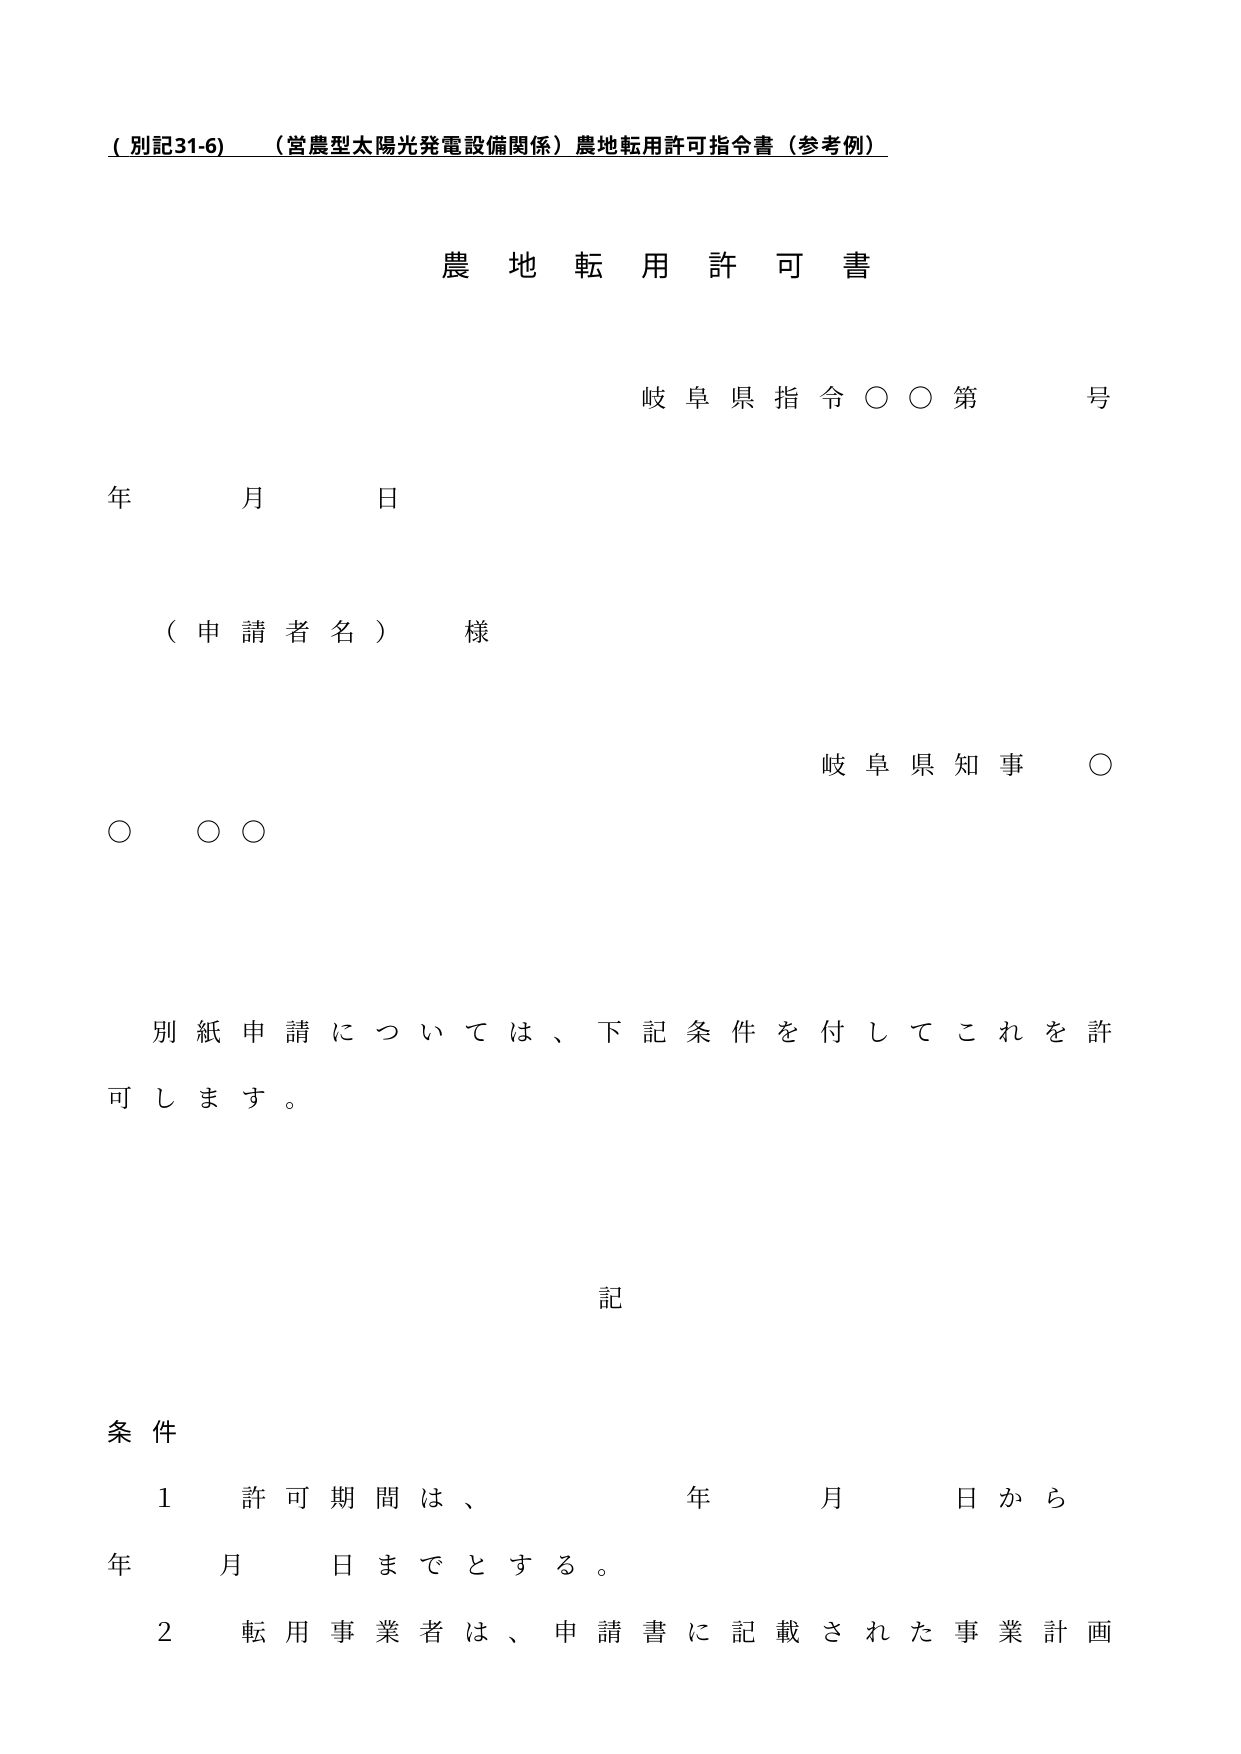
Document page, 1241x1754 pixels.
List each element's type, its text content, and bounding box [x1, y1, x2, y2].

text 年 月 日 [107, 430, 1133, 530]
text 岐阜県知事 〇〇 〇〇 [107, 730, 1133, 864]
text 記 [107, 1264, 1133, 1330]
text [107, 1597, 1133, 1664]
text 条件 [107, 1397, 1133, 1464]
text （申請者名） 様 [107, 597, 1133, 664]
text 別紙申請については、下記条件を付してこれを許可します。 [107, 997, 1133, 1130]
text 岐阜県指令〇〇第 号 [107, 364, 1133, 430]
text (別記31-6) （営農型太陽光発電設備関係）農地転用許可指令書（参考例） [107, 128, 1133, 162]
text 農 地 転 用 許 可 書 [107, 230, 1133, 297]
text １ 許可期間は、 年 月 日から 年 月 日までとする。 [107, 1464, 1133, 1597]
